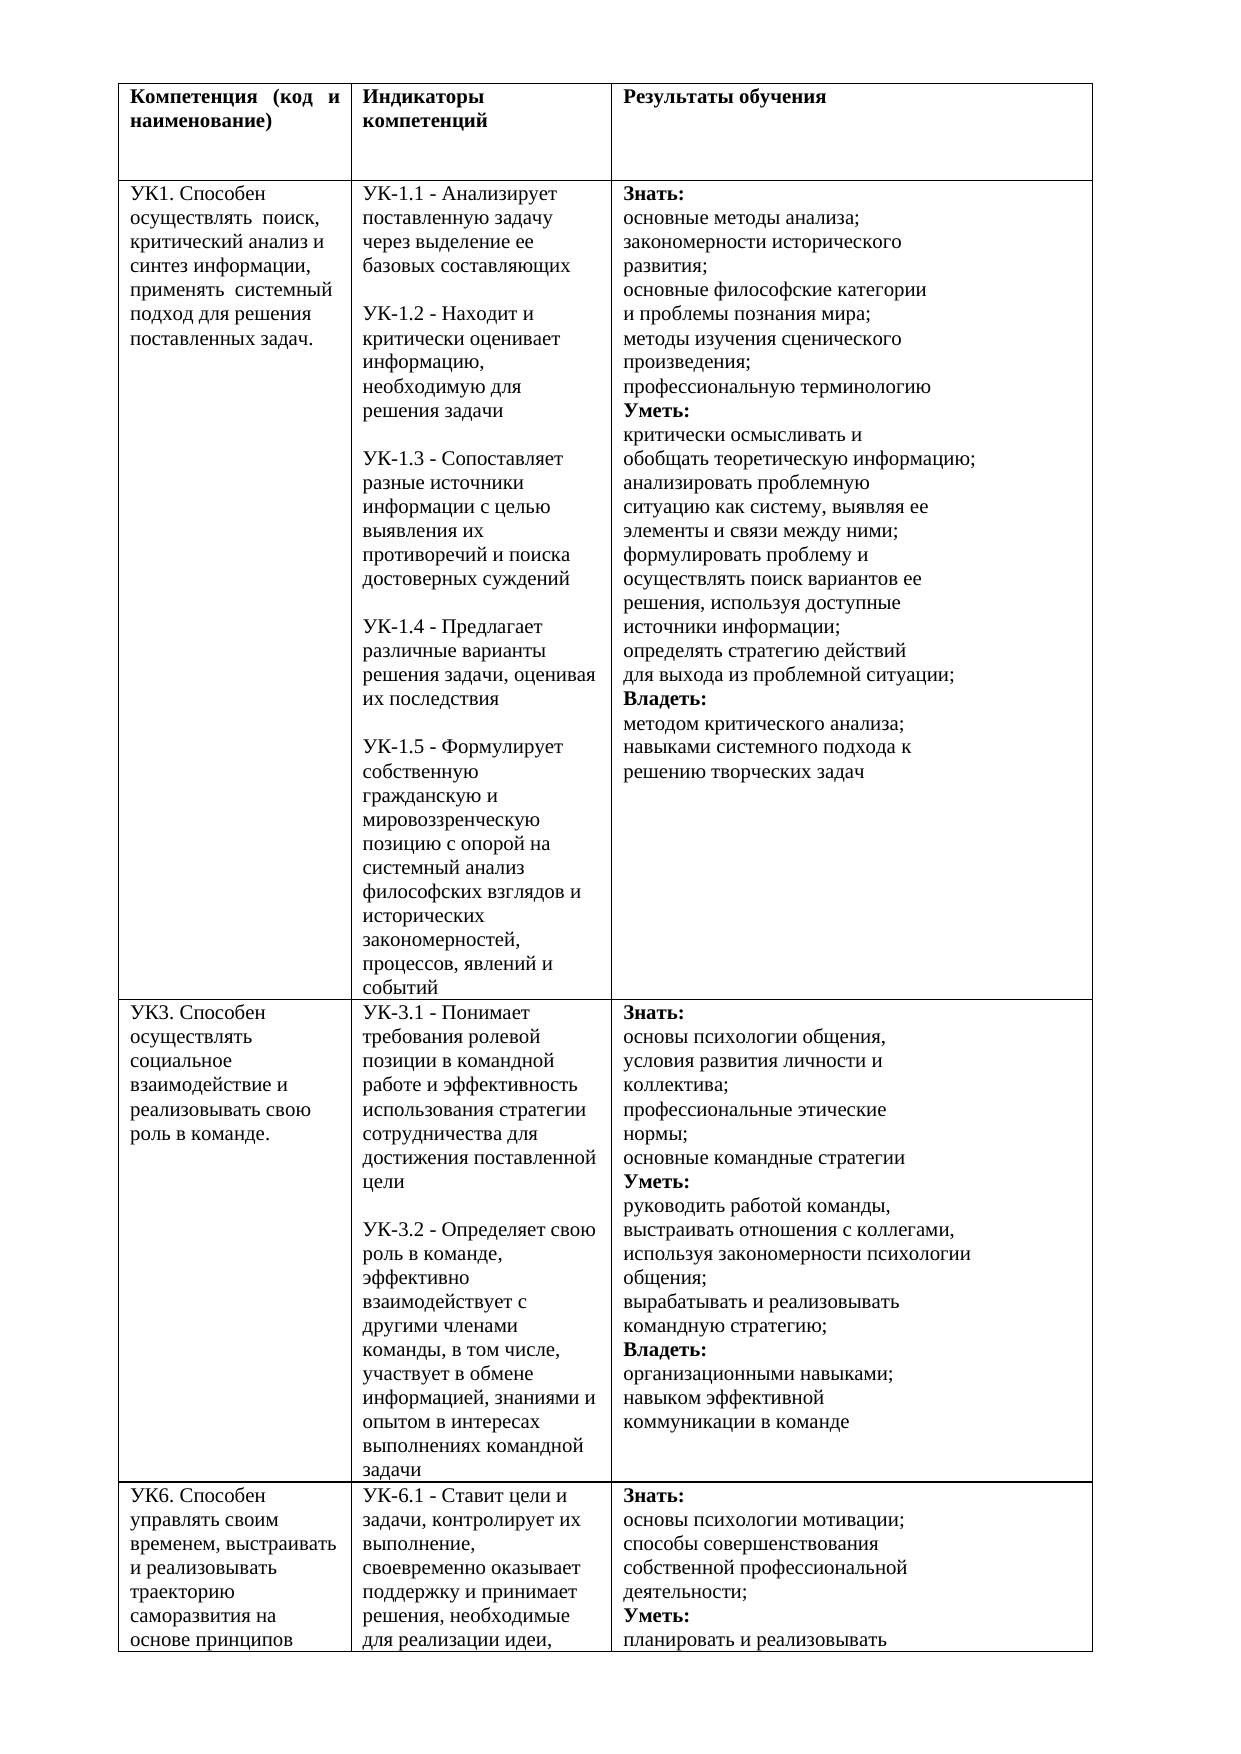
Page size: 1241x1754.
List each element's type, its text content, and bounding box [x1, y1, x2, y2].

table_cell УК-3.1 - Понимает требования ролевой позиции в командной работе и эффективность использования стратегии сотрудничества для достижения поставленной цели УК-3.2 - Определяет свою роль в команде, эффективно взаимодействует с другими членами команды, в том числе, участвует в обмене информацией, знаниями и опытом в интересах выполнениях командной задачи [352, 1000, 611, 1481]
table_cell УК3. Способен осуществлять социальное взаимодействие и реализовывать свою роль в команде. [119, 1000, 351, 1481]
table_header Индикаторы компетенций [352, 84, 611, 180]
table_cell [119, 1483, 351, 1651]
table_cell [352, 1483, 611, 1651]
table_header Компетенция (код и наименование) [119, 84, 351, 180]
table_header Результаты обучения [612, 84, 1092, 180]
table_cell Знать: основы психологии общения, условия развития личности и коллектива; профессиональные этические нормы; основные командные стратегии Уметь: руководить работой команды, выстраивать отношения с коллегами, используя закономерности психологии общения; вырабатывать и реализовывать командную стратегию; Владеть: организационными навыками; навыком эффективной коммуникации в команде [612, 1000, 1092, 1481]
table_cell Знать: основные методы анализа; закономерности исторического развития; основные философские категории и проблемы познания мира; методы изучения сценического произведения; профессиональную терминологию Уметь: критически осмысливать и обобщать теоретическую информацию; анализировать проблемную ситуацию как систему, выявляя ее элементы и связи между ними; формулировать проблему и осуществлять поиск вариантов ее решения, используя доступные источники информации; определять стратегию действий для выхода из проблемной ситуации; Владеть: методом критического анализа; навыками системного подхода к решению творческих задач [612, 181, 1092, 999]
table_cell УК-1.1 - Анализирует поставленную задачу через выделение ее базовых составляющих УК-1.2 - Находит и критически оценивает информацию, необходимую для решения задачи УК-1.3 - Сопоставляет разные источники информации с целью выявления их противоречий и поиска достоверных суждений УК-1.4 - Предлагает различные варианты решения задачи, оценивая их последствия УК-1.5 - Формулирует собственную гражданскую и мировоззренческую позицию с опорой на системный анализ философских взглядов и исторических закономерностей, процессов, явлений и событий [352, 181, 611, 999]
table_cell УК1. Способен осуществлять поиск, критический анализ и синтез информации, применять системный подход для решения поставленных задач. [119, 181, 351, 999]
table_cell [612, 1483, 1092, 1651]
